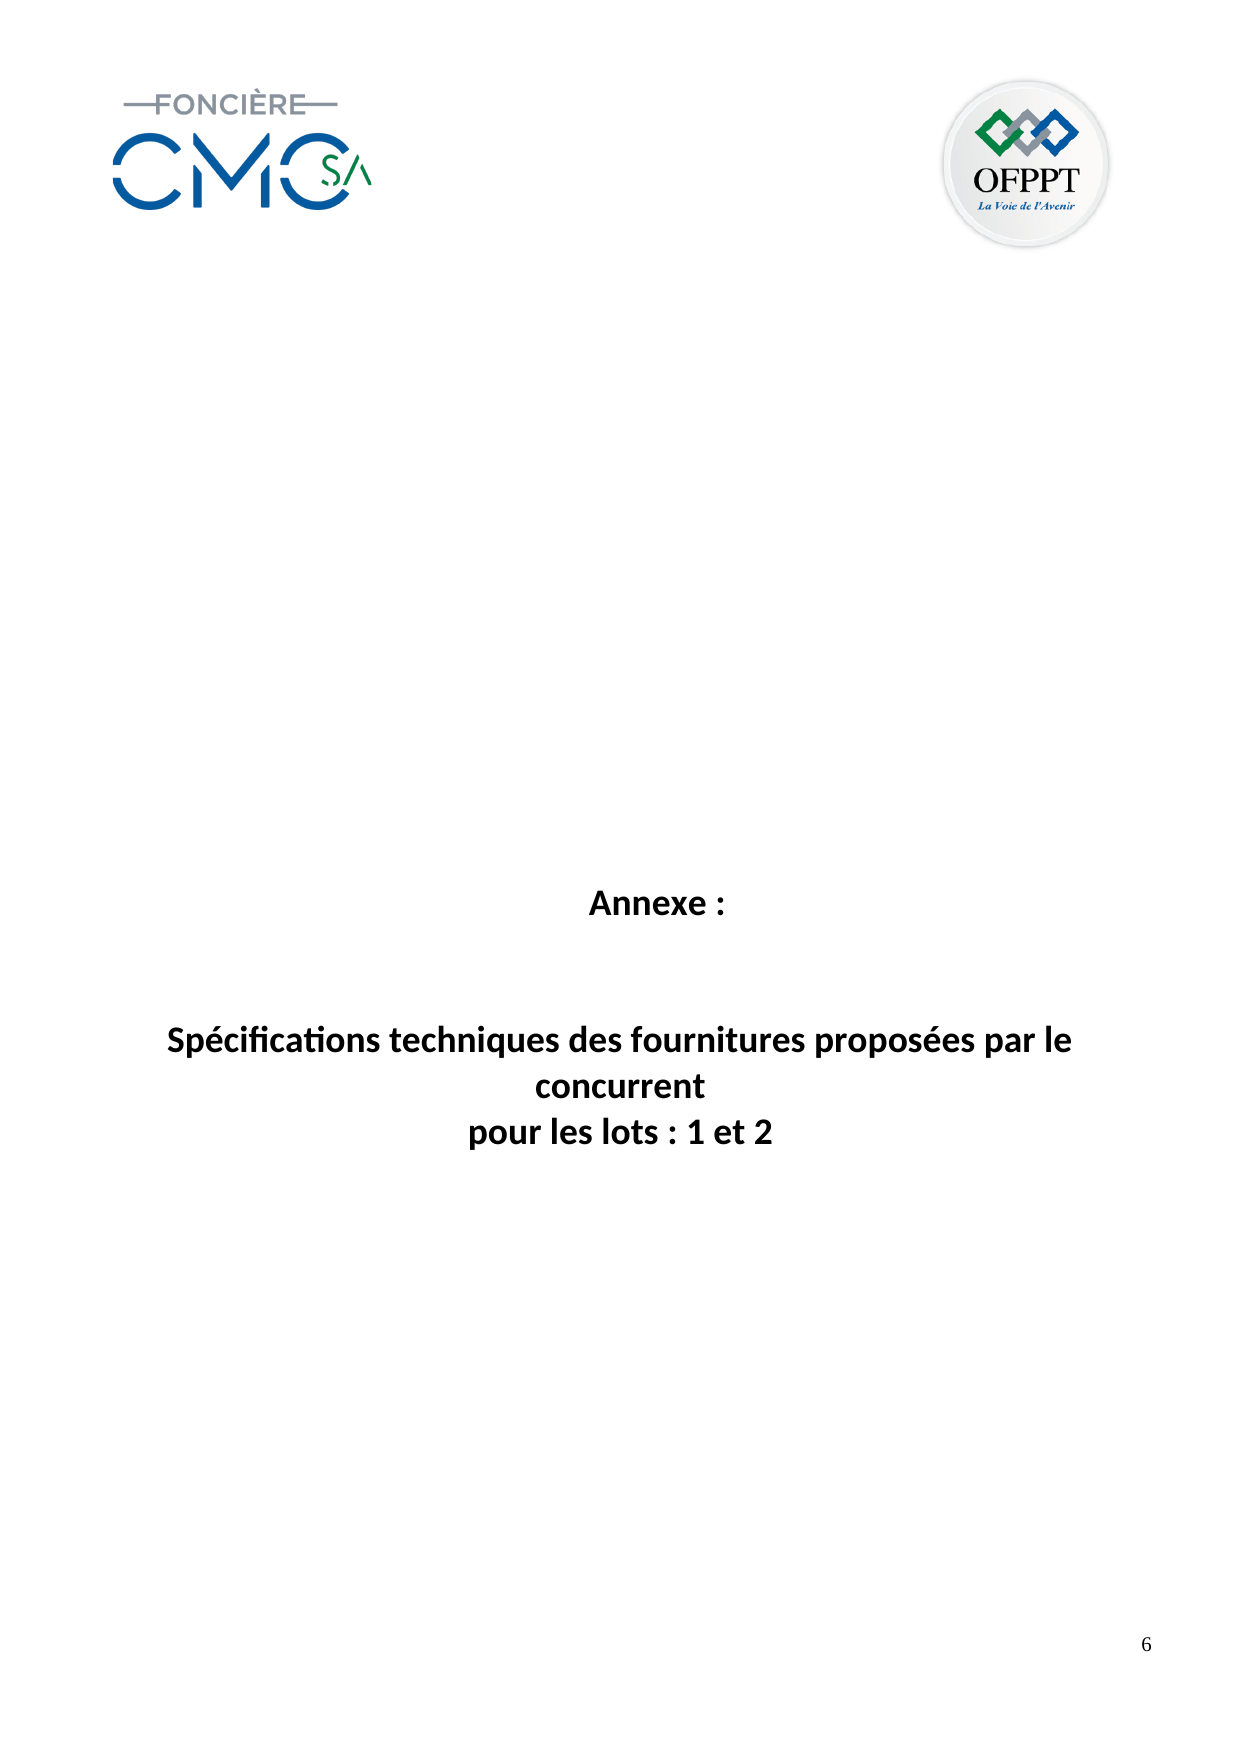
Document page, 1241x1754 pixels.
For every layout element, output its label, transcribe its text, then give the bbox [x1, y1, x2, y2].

picture [112, 88, 372, 210]
picture [935, 73, 1116, 254]
text pour les lots : 1 et 2 [89, 1108, 1152, 1154]
text Spécifications techniques des fournitures proposées par le concurrent [89, 1016, 1152, 1108]
text Annexe : [89, 879, 1152, 925]
